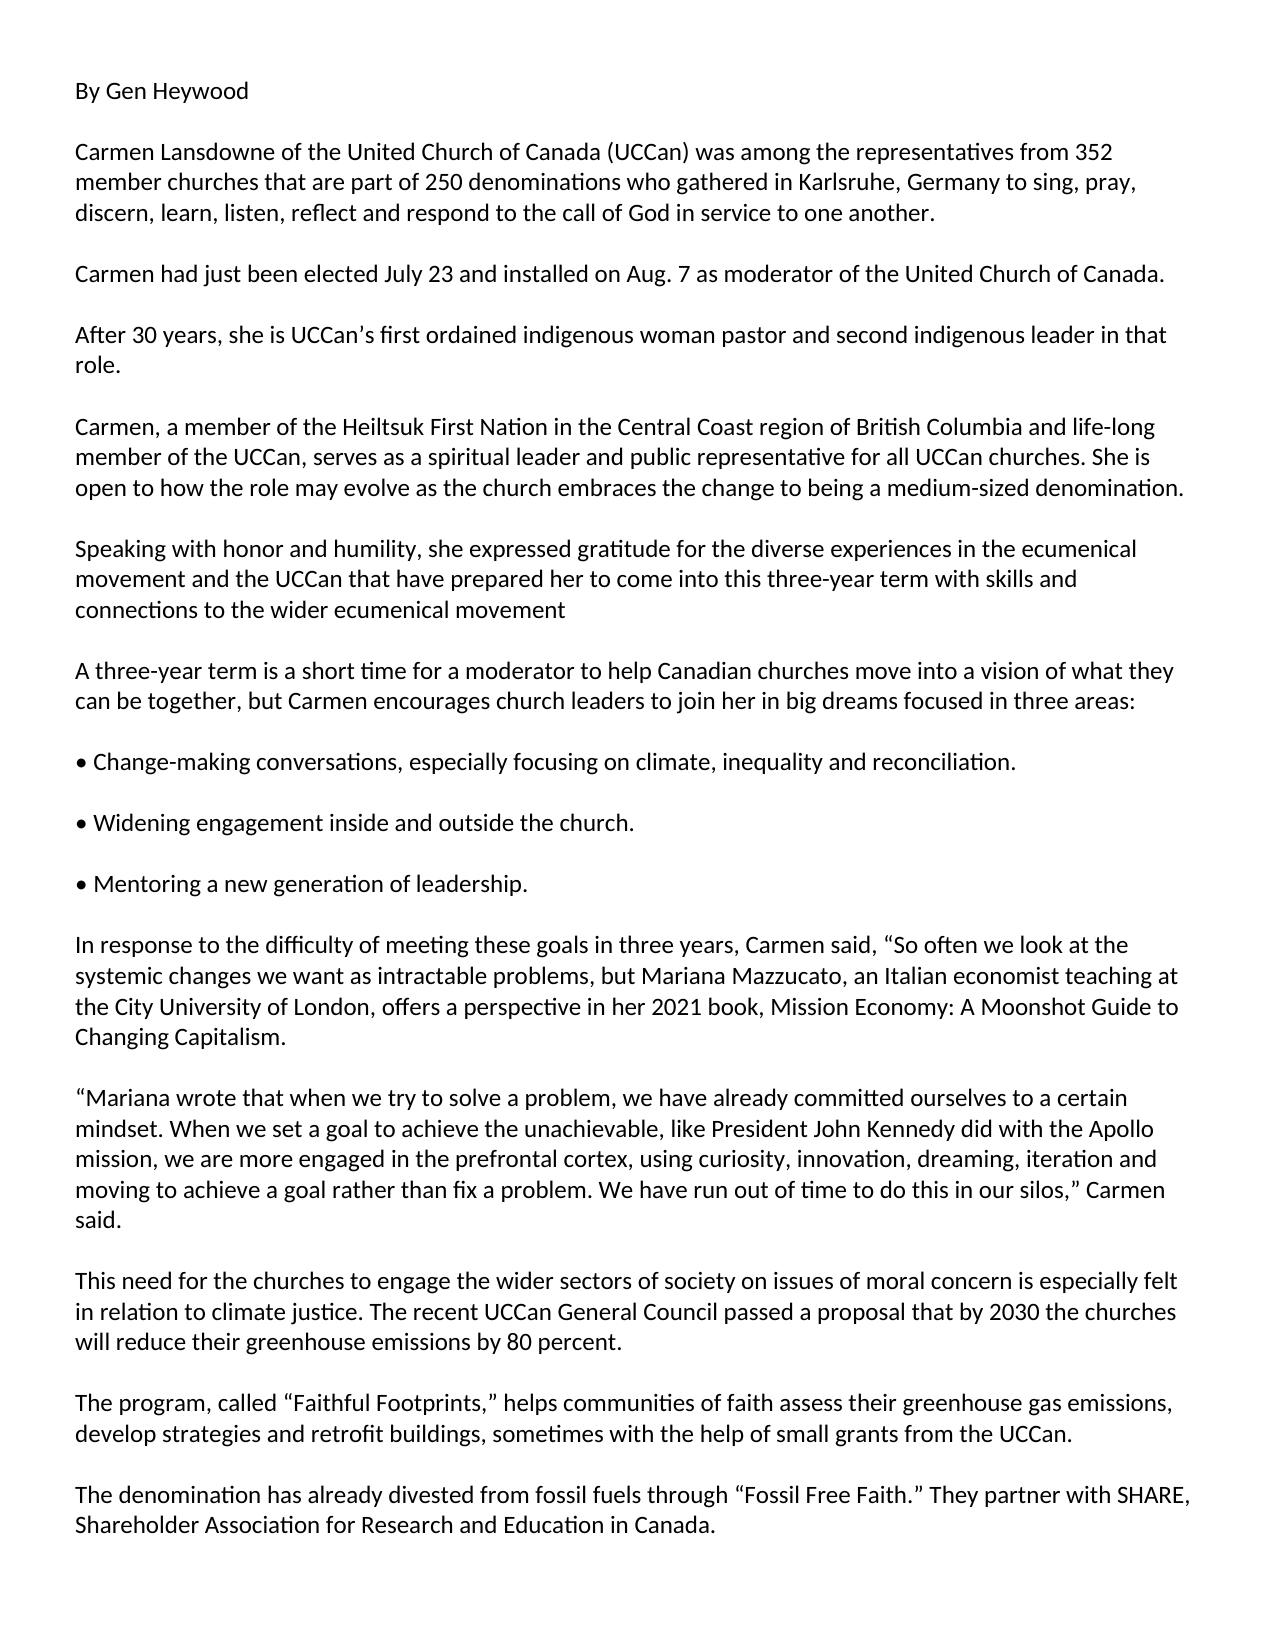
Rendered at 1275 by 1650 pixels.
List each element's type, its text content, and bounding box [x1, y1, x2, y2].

text The program, called “Faithful Footprints,” helps communities of faith assess their greenhouse gas emissions, develop strategies and retrofit buildings, sometimes with the help of small grants from the UCCan. [75, 1387, 1200, 1448]
text “Mariana wrote that when we try to solve a problem, we have already committed ourselves to a certain mindset. When we set a goal to achieve the unachievable, like President John Kennedy did with the Apollo mission, we are more engaged in the prefrontal cortex, using curiosity, innovation, dreaming, iteration and moving to achieve a goal rather than fix a problem. We have run out of time to do this in our silos,” Carmen said. [75, 1082, 1200, 1235]
text • Mentoring a new generation of leadership. [75, 868, 1200, 899]
text After 30 years, she is UCCan’s first ordained indigenous woman pastor and second indigenous leader in that role. [75, 319, 1200, 380]
text By Gen Heywood [75, 75, 1200, 106]
text This need for the churches to engage the wider sectors of society on issues of moral concern is especially felt in relation to climate justice. The recent UCCan General Council passed a proposal that by 2030 the churches will reduce their greenhouse emissions by 80 percent. [75, 1265, 1200, 1357]
text • Change-making conversations, especially focusing on climate, inequality and reconciliation. [75, 746, 1200, 777]
text Carmen had just been elected July 23 and installed on Aug. 7 as moderator of the United Church of Canada. [75, 258, 1200, 289]
text In response to the difficulty of meeting these goals in three years, Carmen said, “So often we look at the systemic changes we want as intractable problems, but Mariana Mazzucato, an Italian economist teaching at the City University of London, offers a perspective in her 2021 book, Mission Economy: A Moonshot Guide to Changing Capitalism. [75, 929, 1200, 1052]
text Speaking with honor and humility, she expressed gratitude for the diverse experiences in the ecumenical movement and the UCCan that have prepared her to come into this three-year term with skills and connections to the wider ecumenical movement [75, 533, 1200, 624]
text The denomination has already divested from fossil fuels through “Fossil Free Faith.” They partner with SHARE, Shareholder Association for Research and Education in Canada. [75, 1479, 1200, 1540]
text Carmen Lansdowne of the United Church of Canada (UCCan) was among the representatives from 352 member churches that are part of 250 denominations who gathered in Karlsruhe, Germany to sing, pray, discern, learn, listen, reflect and respond to the call of God in service to one another. [75, 136, 1200, 228]
text • Widening engagement inside and outside the church. [75, 807, 1200, 838]
text A three-year term is a short time for a moderator to help Canadian churches move into a vision of what they can be together, but Carmen encourages church leaders to join her in big dreams focused in three areas: [75, 655, 1200, 716]
text Carmen, a member of the Heiltsuk First Nation in the Central Coast region of British Columbia and life-long member of the UCCan, serves as a spiritual leader and public representative for all UCCan churches. She is open to how the role may evolve as the church embraces the change to being a medium-sized denomination. [75, 411, 1200, 502]
